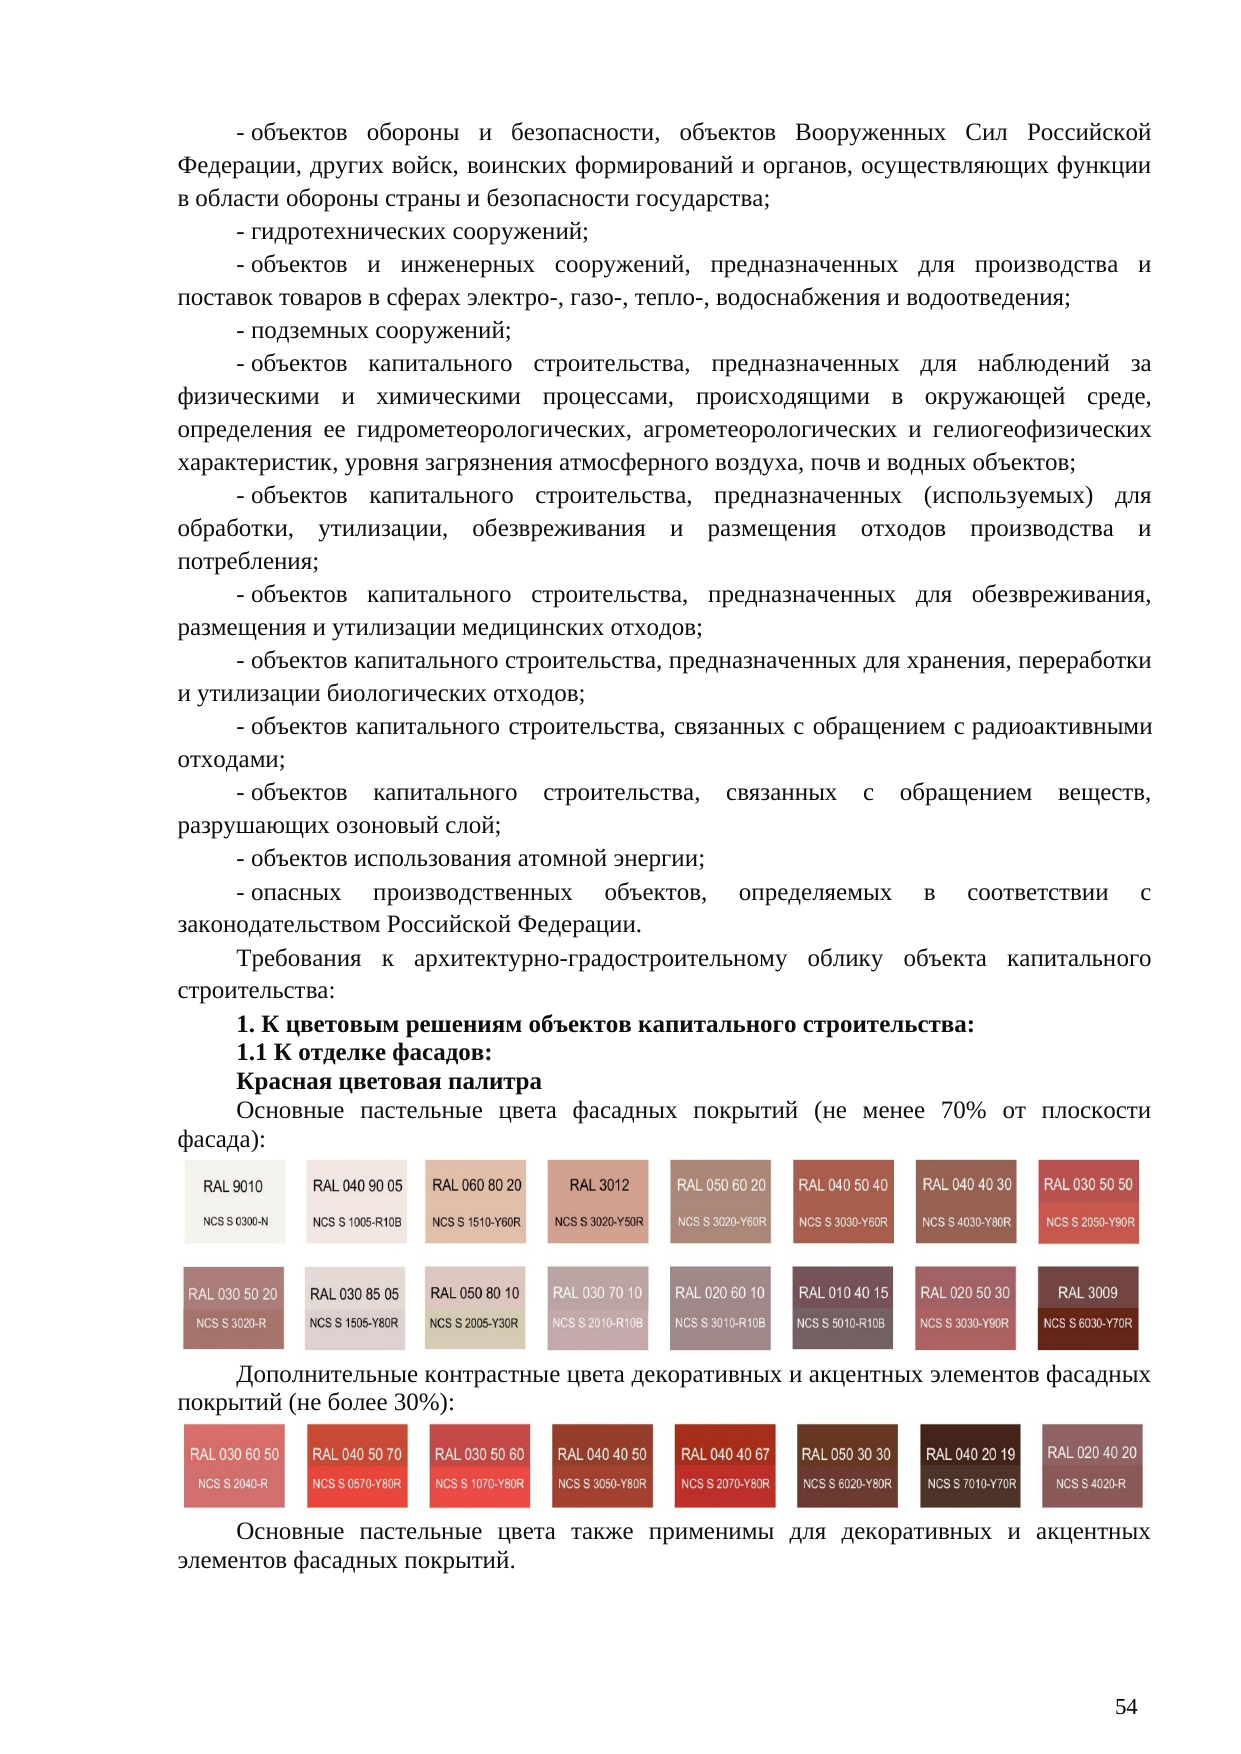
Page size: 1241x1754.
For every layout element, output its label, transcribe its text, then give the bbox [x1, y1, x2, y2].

text Требования к архитектурно-градостроительному облику объекта капитального строительства: [177, 943, 1152, 1004]
text 1.1 К отделке фасадов: [177, 1037, 1152, 1066]
text 1. К цветовым решениям объектов капитального строительства: [177, 1009, 1152, 1037]
text - объектов обороны и безопасности, объектов Вооруженных Сил Российской Федерации, других войск, воинских формирований и органов, осуществляющих функции в области обороны страны и безопасности государства; [177, 117, 1152, 212]
text - объектов капитального строительства, предназначенных для хранения, переработки и утилизации биологических отходов; [177, 645, 1152, 707]
text - объектов капитального строительства, предназначенных для обезвреживания, размещения и утилизации медицинских отходов; [177, 579, 1152, 641]
text - объектов капитального строительства, связанных с обращением веществ, разрушающих озоновый слой; [177, 777, 1152, 839]
text - объектов капитального строительства, связанных с обращением с радиоактивными отходами; [177, 711, 1152, 773]
picture [177, 1416, 1151, 1516]
text - объектов капитального строительства, предназначенных для наблюдений за физическими и химическими процессами, происходящими в окружающей среде, определения ее гидрометеорологических, агрометеорологических и гелиогеофизических характеристик, уровня загрязнения атмосферного воздуха, почв и водных объектов; [177, 348, 1152, 476]
text - объектов и инженерных сооружений, предназначенных для производства и поставок товаров в сферах электро-, газо-, тепло-, водоснабжения и водоотведения; [177, 249, 1152, 311]
text Основные пастельные цвета также применимы для декоративных и акцентных элементов фасадных покрытий. [177, 1516, 1152, 1573]
text Основные пастельные цвета фасадных покрытий (не менее 70% от плоскости фасада): [177, 1095, 1152, 1152]
text - объектов использования атомной энергии; [177, 843, 1152, 872]
text - гидротехнических сооружений; [177, 216, 1152, 245]
text Красная цветовая палитра [177, 1066, 1152, 1095]
text - подземных сооружений; [177, 315, 1152, 344]
text Дополнительные контрастные цвета декоративных и акцентных элементов фасадных покрытий (не более 30%): [177, 1359, 1152, 1416]
picture [177, 1152, 1147, 1359]
text - объектов капитального строительства, предназначенных (используемых) для обработки, утилизации, обезвреживания и размещения отходов производства и потребления; [177, 480, 1152, 575]
text - опасных производственных объектов, определяемых в соответствии с законодательством Российской Федерации. [177, 877, 1152, 938]
